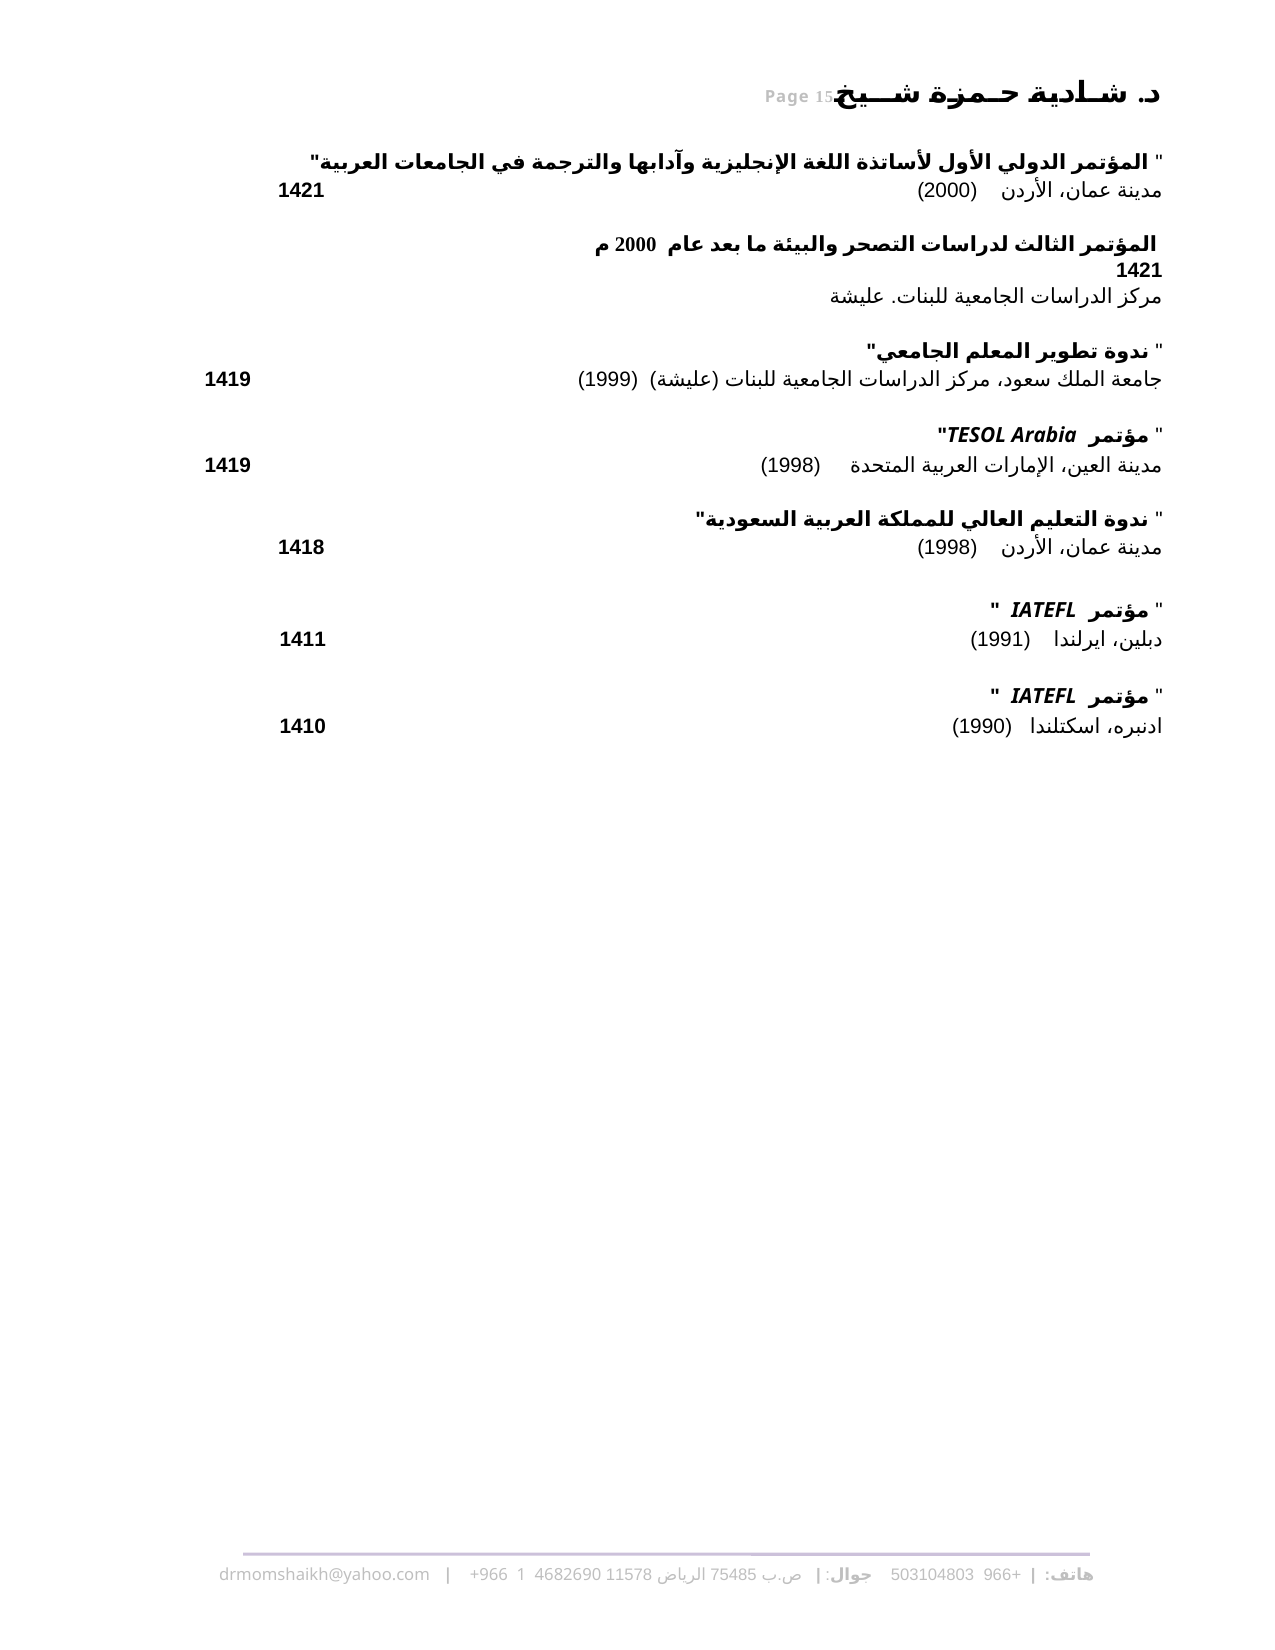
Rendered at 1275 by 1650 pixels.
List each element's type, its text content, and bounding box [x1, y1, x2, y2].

text " مؤتمر TESOL Arabia" [120, 421, 1162, 449]
text " مؤتمر IATEFL " [327, 681, 1162, 709]
title مدينة عمان، الأردن (2000) [150, 177, 1162, 201]
subtitle ادنبره، اسكتلندا (1990) [150, 714, 1162, 738]
subtitle دبلين، ايرلندا (1991) [150, 627, 1162, 651]
subtitle مدينة العين، الإمارات العربية المتحدة (1998) [150, 453, 1162, 477]
text " المؤتمر الدولي الأول لأساتذة اللغة الإنجليزية وآدابها والترجمة في الجامعات العربية" [61, 150, 1162, 174]
text " ندوة التعليم العالي للمملكة العربية السعودية" [327, 507, 1162, 531]
text مركز الدراسات الجامعية للبنات. عليشة [61, 284, 1162, 308]
subtitle جامعة الملك سعود، مركز الدراسات الجامعية للبنات (عليشة) (1999) [150, 367, 1162, 391]
text " ندوة تطوير المعلم الجامعي" [61, 339, 1162, 363]
title مدينة عمان، الأردن (1998) [150, 534, 1162, 558]
subtitle المؤتمر الثالث لدراسات التصحر والبيئة ما بعد عام 2000 م [150, 231, 1162, 282]
text " مؤتمر IATEFL " [327, 595, 1162, 623]
